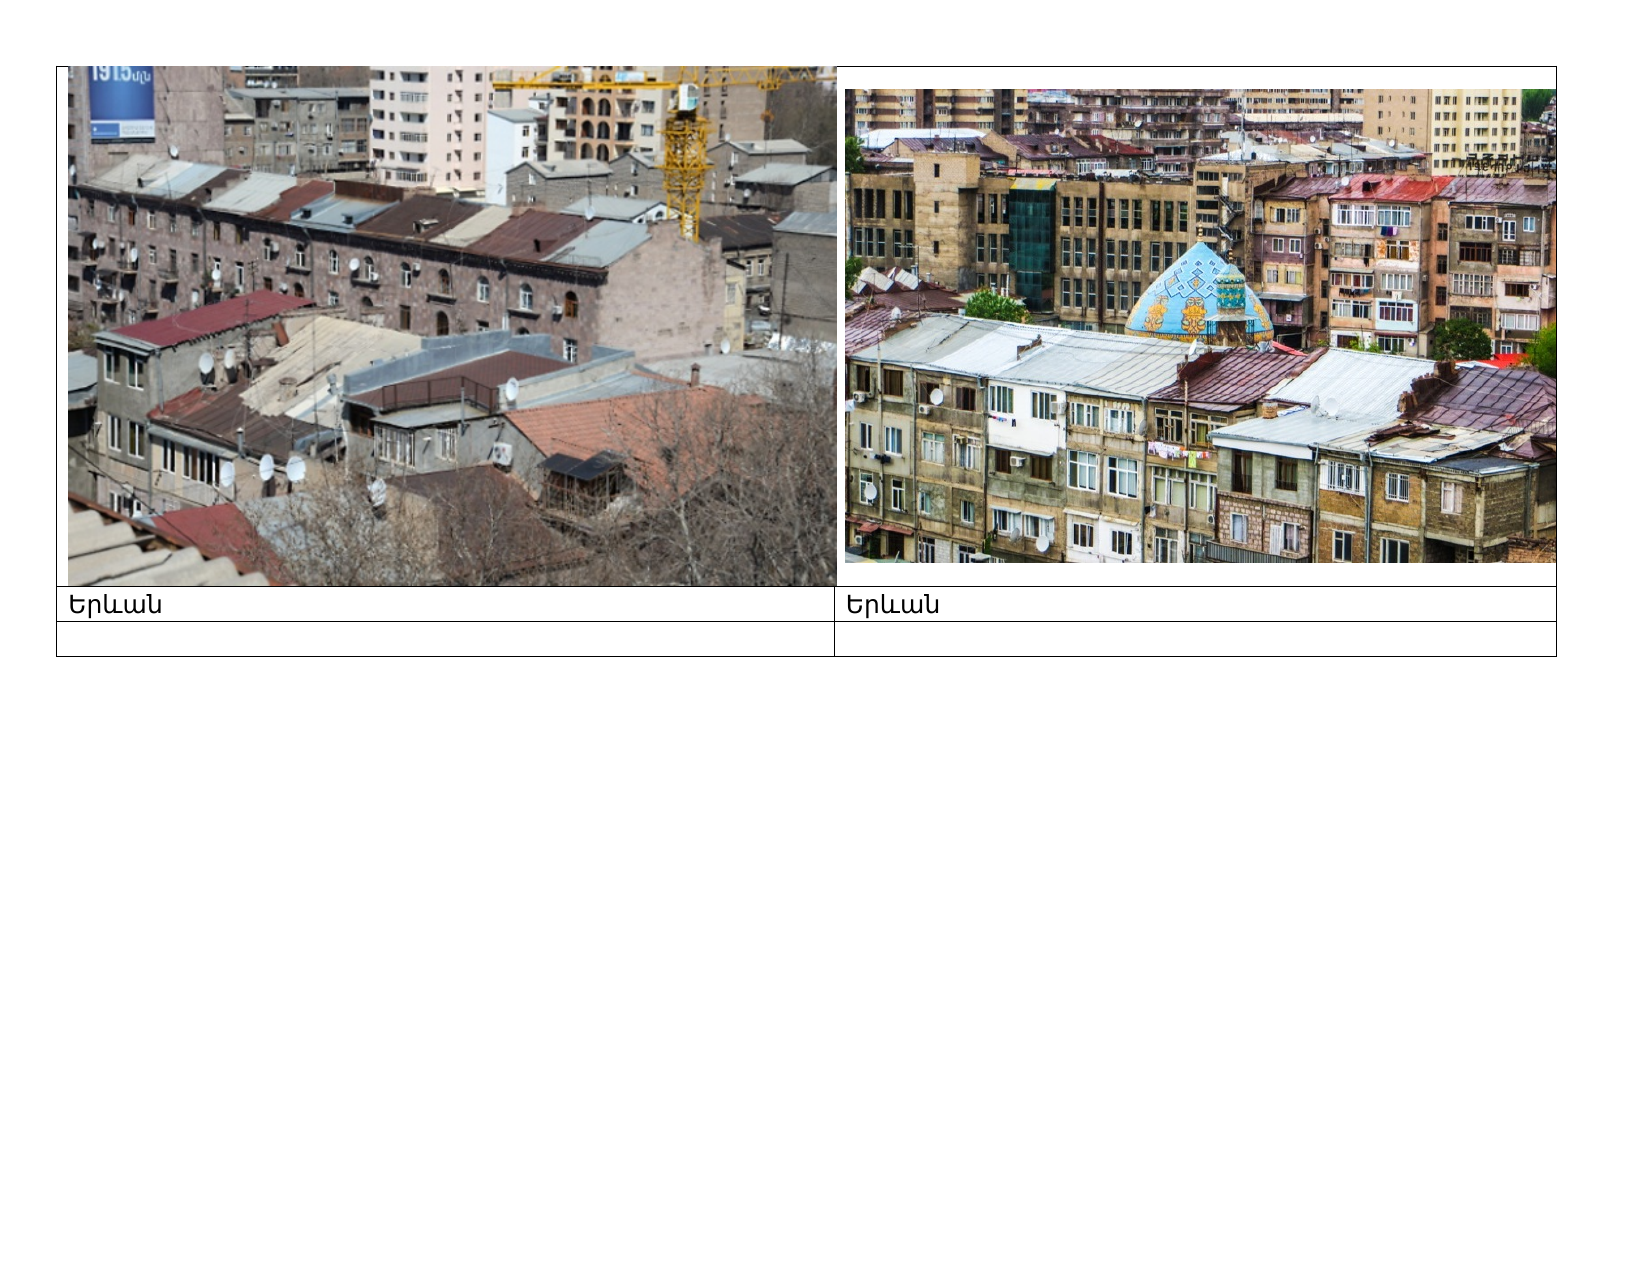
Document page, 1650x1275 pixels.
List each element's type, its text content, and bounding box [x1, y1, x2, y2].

picture [845, 89, 1556, 563]
table_cell [837, 67, 1556, 586]
table_cell Երևան [835, 587, 1556, 621]
table_cell [57, 622, 834, 656]
table_cell [835, 622, 1556, 656]
table_cell [57, 67, 68, 586]
picture [68, 66, 837, 586]
table_cell Երևան [57, 587, 834, 621]
